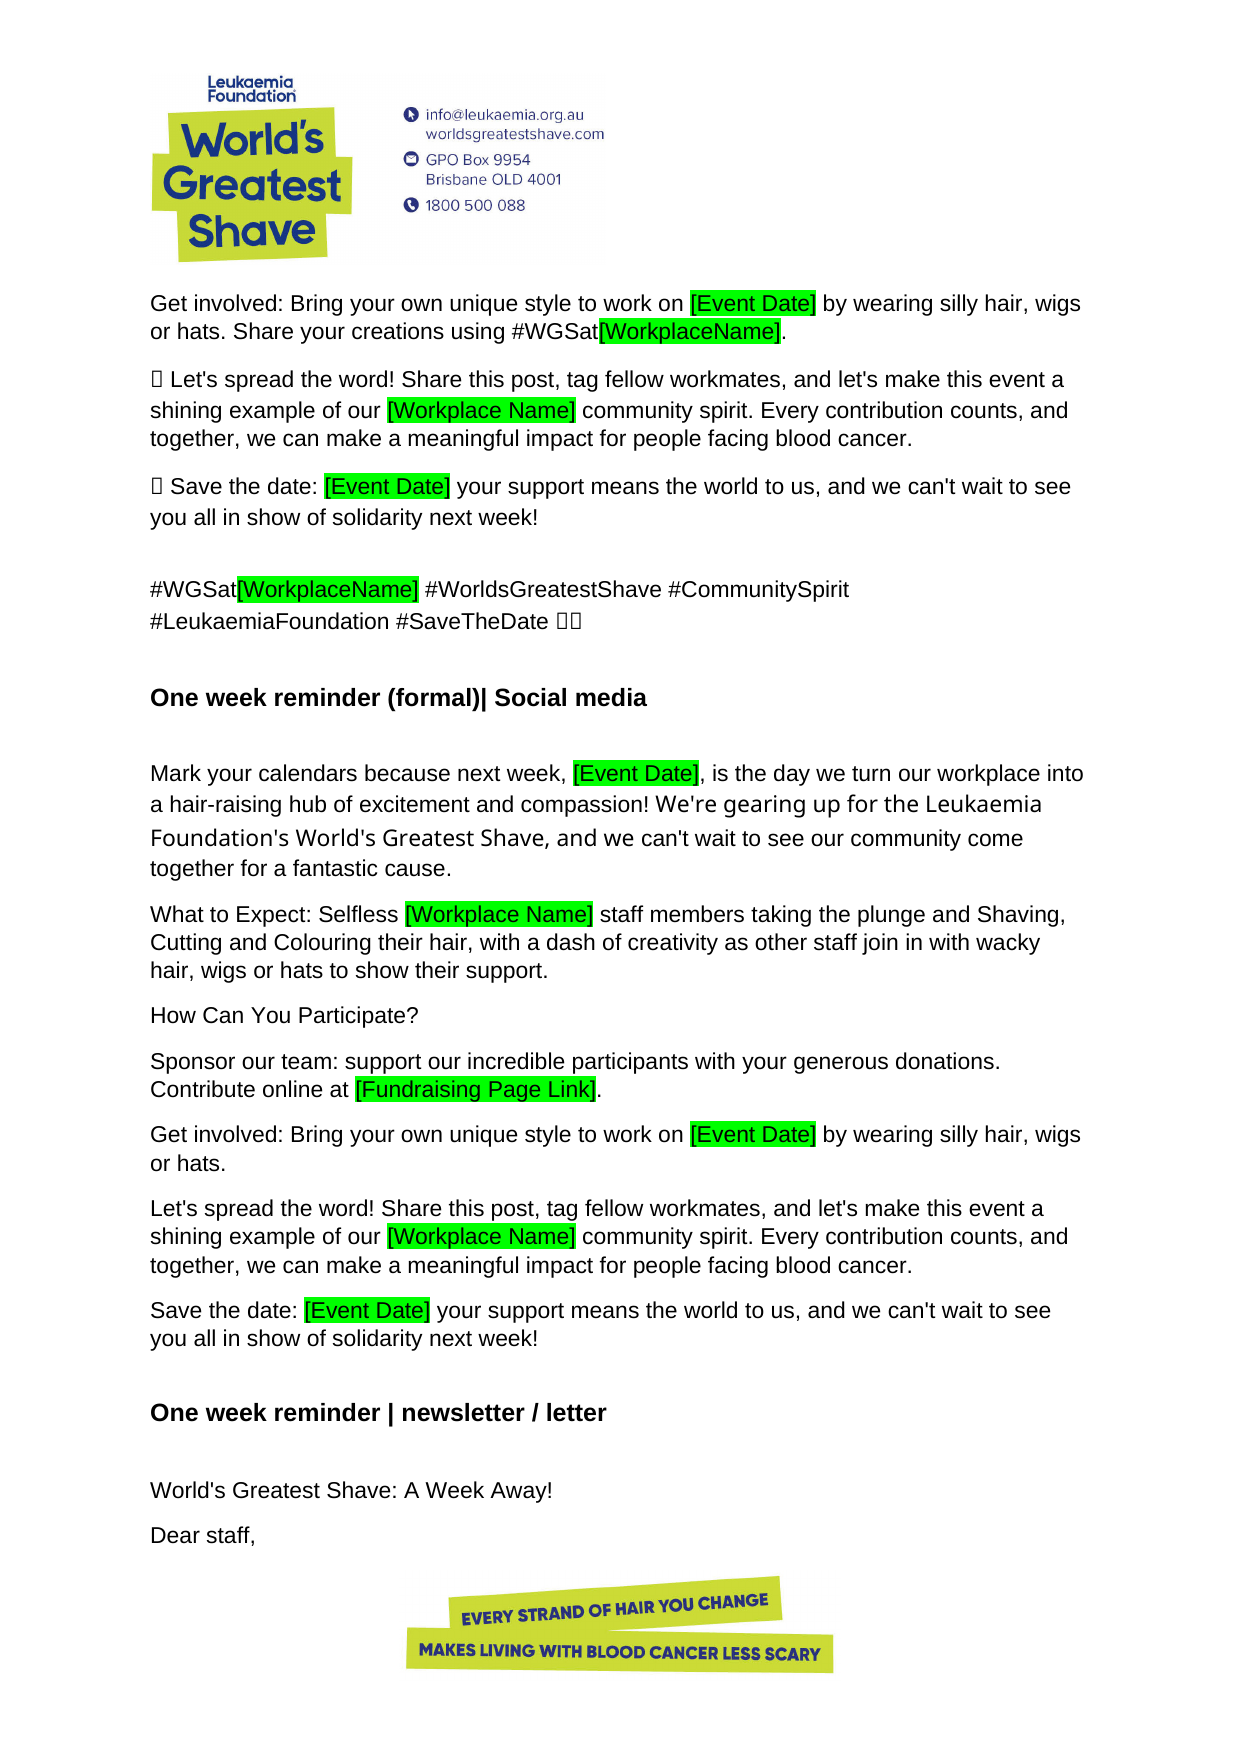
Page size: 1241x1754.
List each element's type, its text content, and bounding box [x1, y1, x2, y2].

text How Can You Participate? [150, 1002, 1090, 1029]
text 🌟 Save the date: [Event Date] your support means the world to us, and we can't wait to see you all in show of solidarity next week! [150, 470, 1090, 530]
text Get involved: Bring your own unique style to work on [Event Date] by wearing silly hair, wigs or hats. Share your creations using #WGSat[WorkplaceName]. [150, 290, 1090, 344]
text Dear staff, [150, 1522, 1090, 1549]
text One week reminder (formal)| Social media [150, 683, 1090, 753]
text Save the date: [Event Date] your support means the world to us, and we can't wait to see you all in show of solidarity next week! [150, 1297, 1090, 1351]
text Let's spread the word! Share this post, tag fellow workmates, and let's make this event a shining example of our [Workplace Name] community spirit. Every contribution counts, and together, we can make a meaningful impact for people facing blood cancer. [150, 1195, 1090, 1278]
text What to Expect: Selfless [Workplace Name] staff members taking the plunge and Shaving, Cutting and Colouring their hair, with a dash of creativity as other staff join in with wacky hair, wigs or hats to show their support. [150, 901, 1090, 984]
text 📣 Let's spread the word! Share this post, tag fellow workmates, and let's make this event a shining example of our [Workplace Name] community spirit. Every contribution counts, and together, we can make a meaningful impact for people facing blood cancer. [150, 363, 1090, 451]
text Get involved: Bring your own unique style to work on [Event Date] by wearing silly hair, wigs or hats. [150, 1121, 1090, 1176]
text Mark your calendars because next week, [Event Date], is the day we turn our workplace into a hair-raising hub of excitement and compassion! We're gearing up for the Leukaemia Foundation's World's Greatest Shave, and we can't wait to see our community come together for a fantastic cause. [150, 759, 1090, 882]
picture [150, 73, 607, 265]
text One week reminder | newsletter / letter [150, 1398, 1090, 1427]
picture [399, 1570, 842, 1681]
text World's Greatest Shave: A Week Away! [150, 1477, 1090, 1504]
text #WGSat[WorkplaceName] #WorldsGreatestShave #CommunitySpirit #LeukaemiaFoundation #SaveTheDate 💙💇 [150, 576, 1090, 636]
text Sponsor our team: support our incredible participants with your generous donations. Contribute online at [Fundraising Page Link]. [150, 1048, 1090, 1102]
